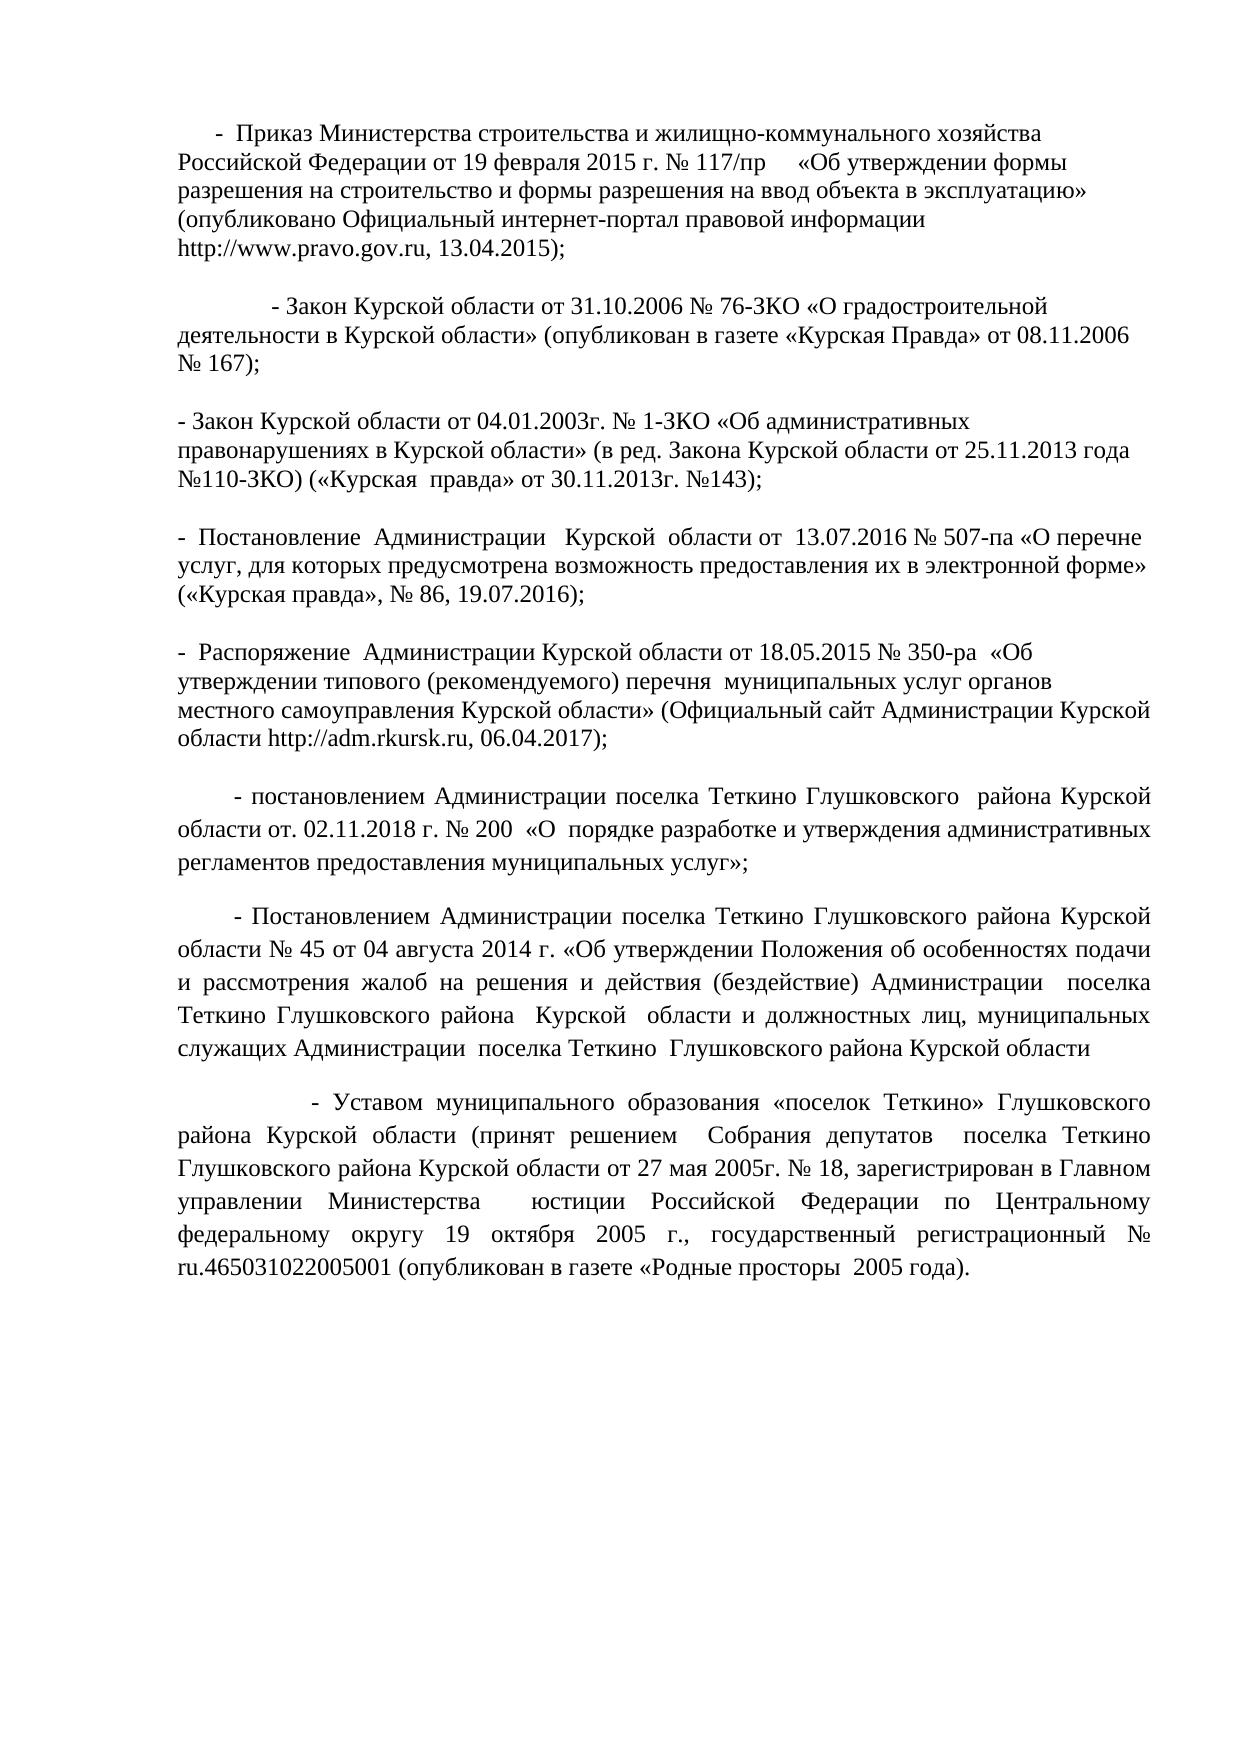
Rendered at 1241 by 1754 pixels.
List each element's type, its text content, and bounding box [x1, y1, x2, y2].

text - Постановлением Администрации поселка Теткино Глушковского района Курской области № 45 от 04 августа 2014 г. «Об утверждении Положения об особенностях подачи и рассмотрения жалоб на решения и действия (бездействие) Администрации поселка Теткино Глушковского района Курской области и должностных лиц, муниципальных служащих Администрации поселка Теткино Глушковского района Курской области [177, 901, 1152, 1062]
text - Постановление Администрации Курской области от 13.07.2016 № 507-па «О перечне услуг, для которых предусмотрена возможность предоставления их в электронной форме» («Курская правда», № 86, 19.07.2016); [177, 522, 1152, 608]
text - Закон Курской области от 04.01.2003г. № 1-ЗКО «Об административных правонарушениях в Курской области» (в ред. Закона Курской области от 25.11.2013 года №110-ЗКО) («Курская правда» от 30.11.2013г. №143); [177, 406, 1152, 493]
text - Уставом муниципального образования «поселок Теткино» Глушковского района Курской области (принят решением Собрания депутатов поселка Теткино Глушковского района Курской области от 27 мая 2005г. № 18, зарегистрирован в Главном управлении Министерства юстиции Российской Федерации по Центральному федеральному округу 19 октября 2005 г., государственный регистрационный № ru.465031022005001 (опубликован в газете «Родные просторы 2005 года). [177, 1087, 1152, 1281]
text - Распоряжение Администрации Курской области от 18.05.2015 № 350-ра «Об утверждении типового (рекомендуемого) перечня муниципальных услуг органов местного самоуправления Курской области» (Официальный сайт Администрации Курской области http://adm.rkursk.ru, 06.04.2017); [177, 637, 1152, 752]
text - Закон Курской области от 31.10.2006 № 76-ЗКО «О градостроительной деятельности в Курской области» (опубликован в газете «Курская Правда» от 08.11.2006 № 167); [177, 291, 1152, 377]
text - Приказ Министерства строительства и жилищно-коммунального хозяйства Российской Федерации от 19 февраля 2015 г. № 117/пр «Об утверждении формы разрешения на строительство и формы разрешения на ввод объекта в эксплуатацию» (опубликовано Официальный интернет-портал правовой информации http://www.pravo.gov.ru, 13.04.2015); [177, 118, 1152, 262]
text - постановлением Администрации поселка Теткино Глушковского района Курской области от. 02.11.2018 г. № 200 «О порядке разработке и утверждения административных регламентов предоставления муниципальных услуг»; [177, 781, 1152, 876]
